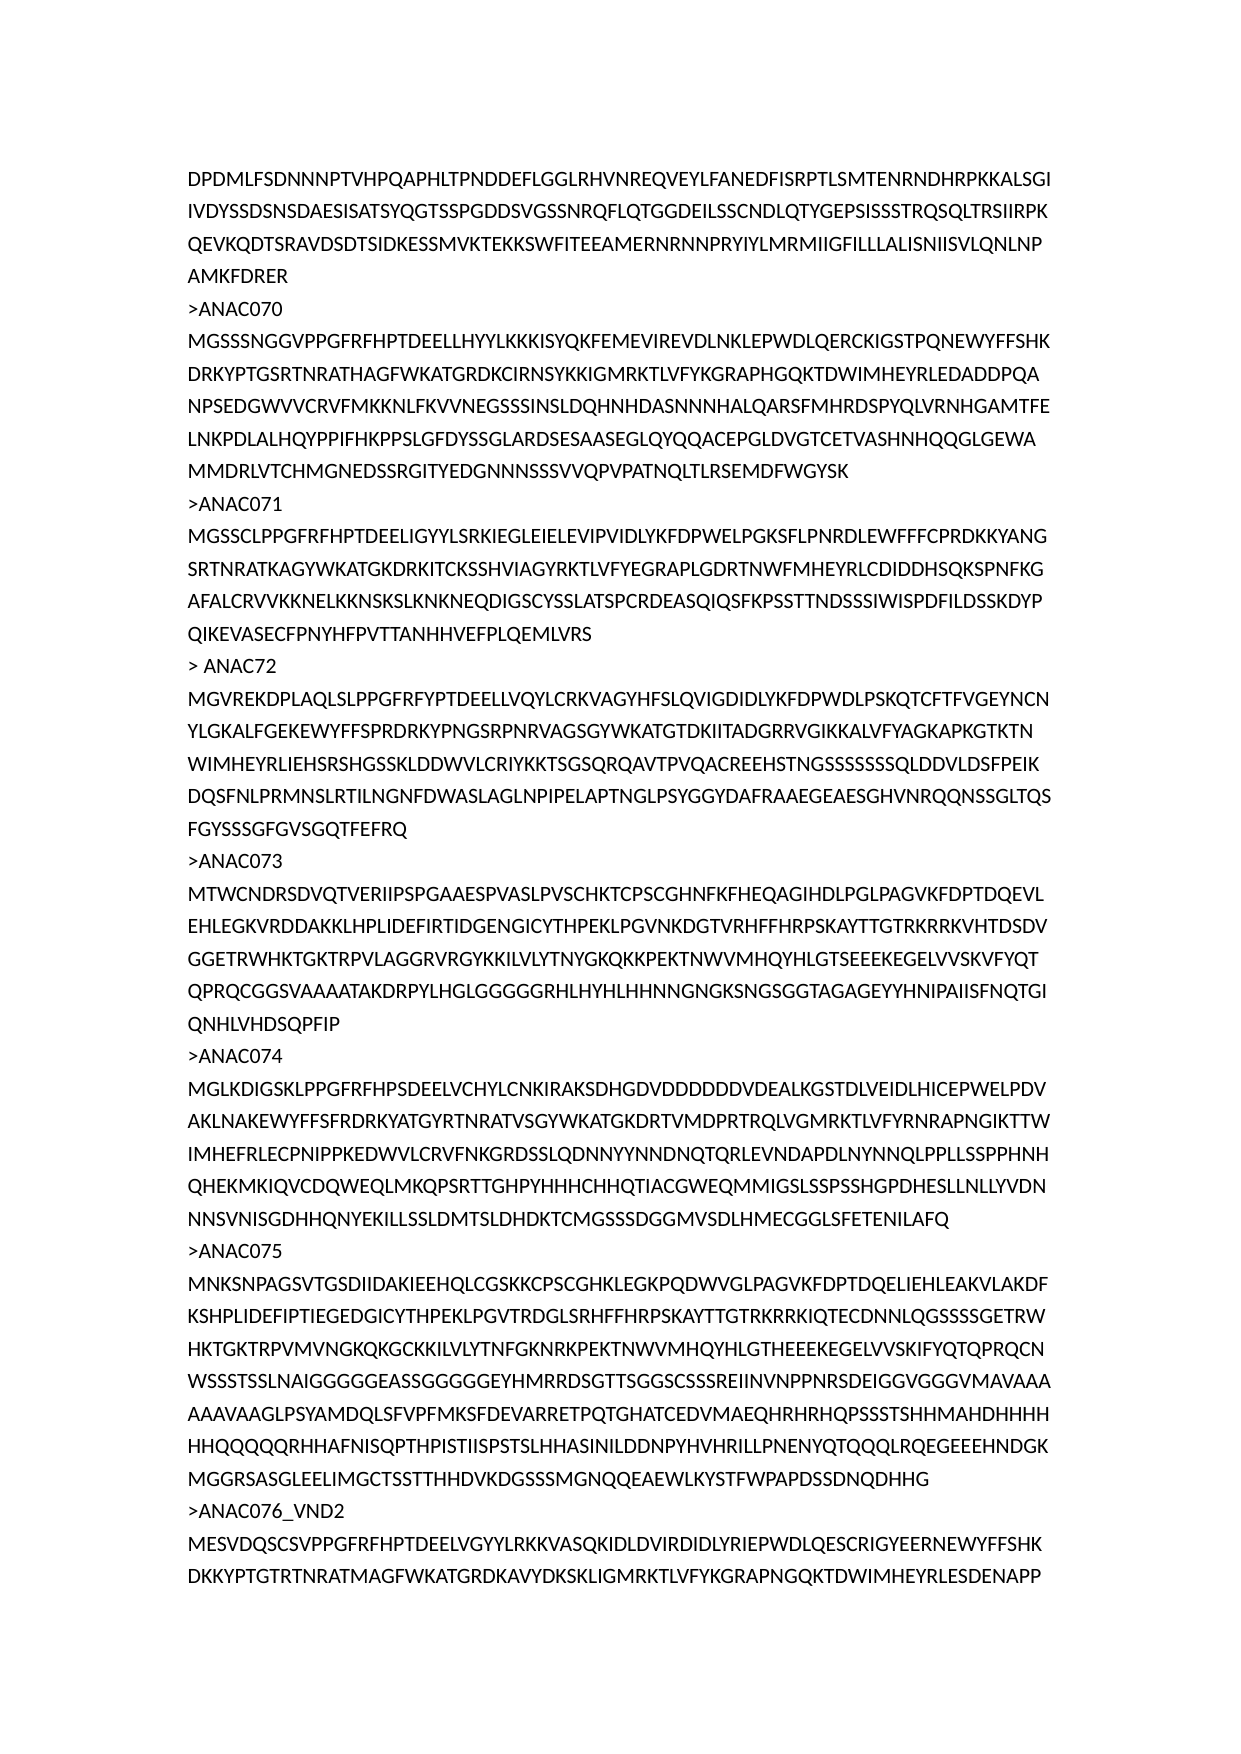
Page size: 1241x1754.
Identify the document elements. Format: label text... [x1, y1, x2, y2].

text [187, 162, 1053, 292]
text >ANAC073 [187, 844, 1053, 877]
text >ANAC075 [187, 1234, 1053, 1267]
text MGSSCLPPGFRFHPTDEELIGYYLSRKIEGLEIELEVIPVIDLYKFDPWELPGKSFLPNRDLEWFFFCPRDKKYANGSRTNRATKAGYWKATGKDRKITCKSSHVIAGYRKTLVFYEGRAPLGDRTNWFMHEYRLCDIDDHSQKSPNFKGAFALCRVVKKNELKKNSKSLKNKNEQDIGSCYSSLATSPCRDEASQIQSFKPSSTTNDSSSIWISPDFILDSSKDYPQIKEVASECFPNYHFPVTTANHHVEFPLQEMLVRS [187, 519, 1053, 649]
text MTWCNDRSDVQTVERIIPSPGAAESPVASLPVSCHKTCPSCGHNFKFHEQAGIHDLPGLPAGVKFDPTDQEVLEHLEGKVRDDAKKLHPLIDEFIRTIDGENGICYTHPEKLPGVNKDGTVRHFFHRPSKAYTTGTRKRRKVHTDSDVGGETRWHKTGKTRPVLAGGRVRGYKKILVLYTNYGKQKKPEKTNWVMHQYHLGTSEEEKEGELVVSKVFYQTQPRQCGGSVAAAATAKDRPYLHGLGGGGGRHLHYHLHHNNGNGKSNGSGGTAGAGEYYHNIPAIISFNQTGIQNHLVHDSQPFIP [187, 877, 1053, 1039]
text >ANAC070 [187, 292, 1053, 324]
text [187, 1527, 1053, 1592]
text MGVREKDPLAQLSLPPGFRFYPTDEELLVQYLCRKVAGYHFSLQVIGDIDLYKFDPWDLPSKQTCFTFVGEYNCNYLGKALFGEKEWYFFSPRDRKYPNGSRPNRVAGSGYWKATGTDKIITADGRRVGIKKALVFYAGKAPKGTKTNWIMHEYRLIEHSRSHGSSKLDDWVLCRIYKKTSGSQRQAVTPVQACREEHSTNGSSSSSSSQLDDVLDSFPEIKDQSFNLPRMNSLRTILNGNFDWASLAGLNPIPELAPTNGLPSYGGYDAFRAAEGEAESGHVNRQQNSSGLTQSFGYSSSGFGVSGQTFEFRQ [187, 682, 1053, 844]
text >ANAC071 [187, 487, 1053, 519]
text MGLKDIGSKLPPGFRFHPSDEELVCHYLCNKIRAKSDHGDVDDDDDDVDEALKGSTDLVEIDLHICEPWELPDVAKLNAKEWYFFSFRDRKYATGYRTNRATVSGYWKATGKDRTVMDPRTRQLVGMRKTLVFYRNRAPNGIKTTWIMHEFRLECPNIPPKEDWVLCRVFNKGRDSSLQDNNYYNNDNQTQRLEVNDAPDLNYNNQLPPLLSSPPHNHQHEKMKIQVCDQWEQLMKQPSRTTGHPYHHHCHHQTIACGWEQMMIGSLSSPSSHGPDHESLLNLLYVDNNNSVNISGDHHQNYEKILLSSLDMTSLDHDKTCMGSSSDGGMVSDLHMECGGLSFETENILAFQ [187, 1072, 1053, 1234]
text MNKSNPAGSVTGSDIIDAKIEEHQLCGSKKCPSCGHKLEGKPQDWVGLPAGVKFDPTDQELIEHLEAKVLAKDFKSHPLIDEFIPTIEGEDGICYTHPEKLPGVTRDGLSRHFFHRPSKAYTTGTRKRRKIQTECDNNLQGSSSSGETRWHKTGKTRPVMVNGKQKGCKKILVLYTNFGKNRKPEKTNWVMHQYHLGTHEEEKEGELVVSKIFYQTQPRQCNWSSSTSSLNAIGGGGGEASSGGGGGEYHMRRDSGTTSGGSCSSSREIINVNPPNRSDEIGGVGGGVMAVAAAAAAVAAGLPSYAMDQLSFVPFMKSFDEVARRETPQTGHATCEDVMAEQHRHRHQPSSSTSHHMAHDHHHHHHQQQQQRHHAFNISQPTHPISTIISPSTSLHHASINILDDNPYHVHRILLPNENYQTQQQLRQEGEEEHNDGKMGGRSASGLEELIMGCTSSTTHHDVKDGSSSMGNQQEAEWLKYSTFWPAPDSSDNQDHHG [187, 1267, 1053, 1494]
text >ANAC074 [187, 1039, 1053, 1072]
text MGSSSNGGVPPGFRFHPTDEELLHYYLKKKISYQKFEMEVIREVDLNKLEPWDLQERCKIGSTPQNEWYFFSHKDRKYPTGSRTNRATHAGFWKATGRDKCIRNSYKKIGMRKTLVFYKGRAPHGQKTDWIMHEYRLEDADDPQANPSEDGWVVCRVFMKKNLFKVVNEGSSSINSLDQHNHDASNNNHALQARSFMHRDSPYQLVRNHGAMTFELNKPDLALHQYPPIFHKPPSLGFDYSSGLARDSESAASEGLQYQQACEPGLDVGTCETVASHNHQQGLGEWAMMDRLVTCHMGNEDSSRGITYEDGNNNSSSVVQPVPATNQLTLRSEMDFWGYSK [187, 324, 1053, 487]
text >ANAC076_VND2 [187, 1494, 1053, 1527]
text > ANAC72 [187, 649, 1053, 682]
